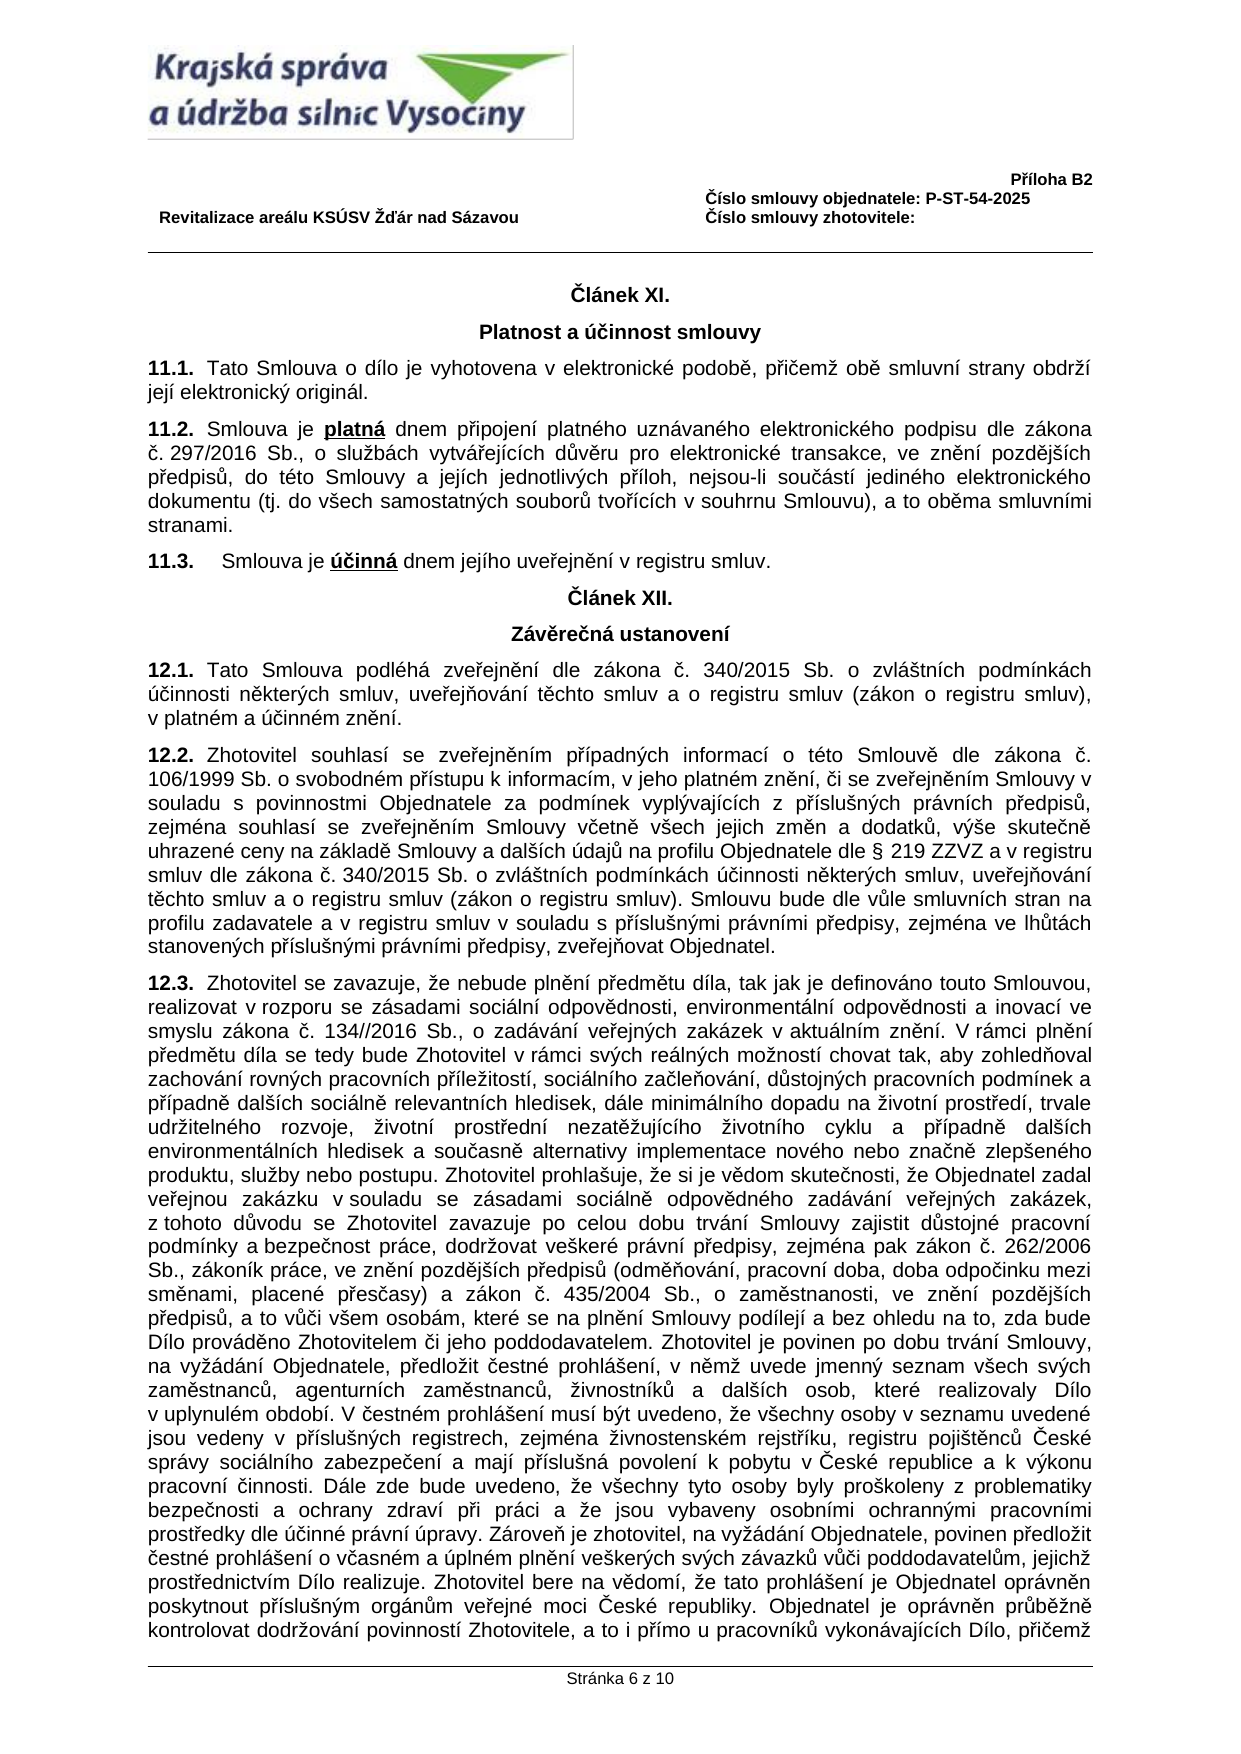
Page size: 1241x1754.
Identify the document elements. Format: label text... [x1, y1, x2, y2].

list Zhotovitel souhlasí se zveřejněním případných informací o této Smlouvě dle zákona č. 106/1999 Sb. o svobodném přístupu k informacím, v jeho platném znění, či se zveřejněním Smlouvy v souladu s povinnostmi Objednatele za podmínek vyplývajících z příslušných právních předpisů, zejména souhlasí se zveřejněním Smlouvy včetně všech jejich změn a dodatků, výše skutečně uhrazené ceny na základě Smlouvy a dalších údajů na profilu Objednatele dle § 219 ZZVZ a v registru smluv dle zákona č. 340/2015 Sb. o zvláštních podmínkách účinnosti některých smluv, uveřejňování těchto smluv a o registru smluv (zákon o registru smluv). Smlouvu bude dle vůle smluvních stran na profilu zadavatele a v registru smluv v souladu s příslušnými právními předpisy, zejména ve lhůtách stanovených příslušnými právními předpisy, zveřejňovat Objednatel. [148, 743, 1093, 958]
subtitle Platnost a účinnost smlouvy [148, 320, 1093, 344]
text Článek XI. [148, 283, 1093, 307]
list Tato Smlouva podléhá zveřejnění dle zákona č. 340/2015 Sb. o zvláštních podmínkách účinnosti některých smluv, uveřejňování těchto smluv a o registru smluv (zákon o registru smluv), v platném a účinném znění. [148, 658, 1093, 730]
list Smlouva je účinná dnem jejího uveřejnění v registru smluv. [148, 549, 1093, 573]
list Smlouva je platná dnem připojení platného uznávaného elektronického podpisu dle zákona č. 297/2016 Sb., o službách vytvářejících důvěru pro elektronické transakce, ve znění pozdějších předpisů, do této Smlouvy a jejích jednotlivých příloh, nejsou-li součástí jediného elektronického dokumentu (tj. do všech samostatných souborů tvořících v souhrnu Smlouvu), a to oběma smluvními stranami. [148, 417, 1093, 536]
picture [147, 45, 574, 141]
list Tato Smlouva o dílo je vyhotovena v elektronické podobě, přičemž obě smluvní strany obdrží její elektronický originál. [148, 356, 1093, 404]
subtitle Závěrečná ustanovení [148, 622, 1093, 646]
text Článek XII. [148, 585, 1093, 609]
